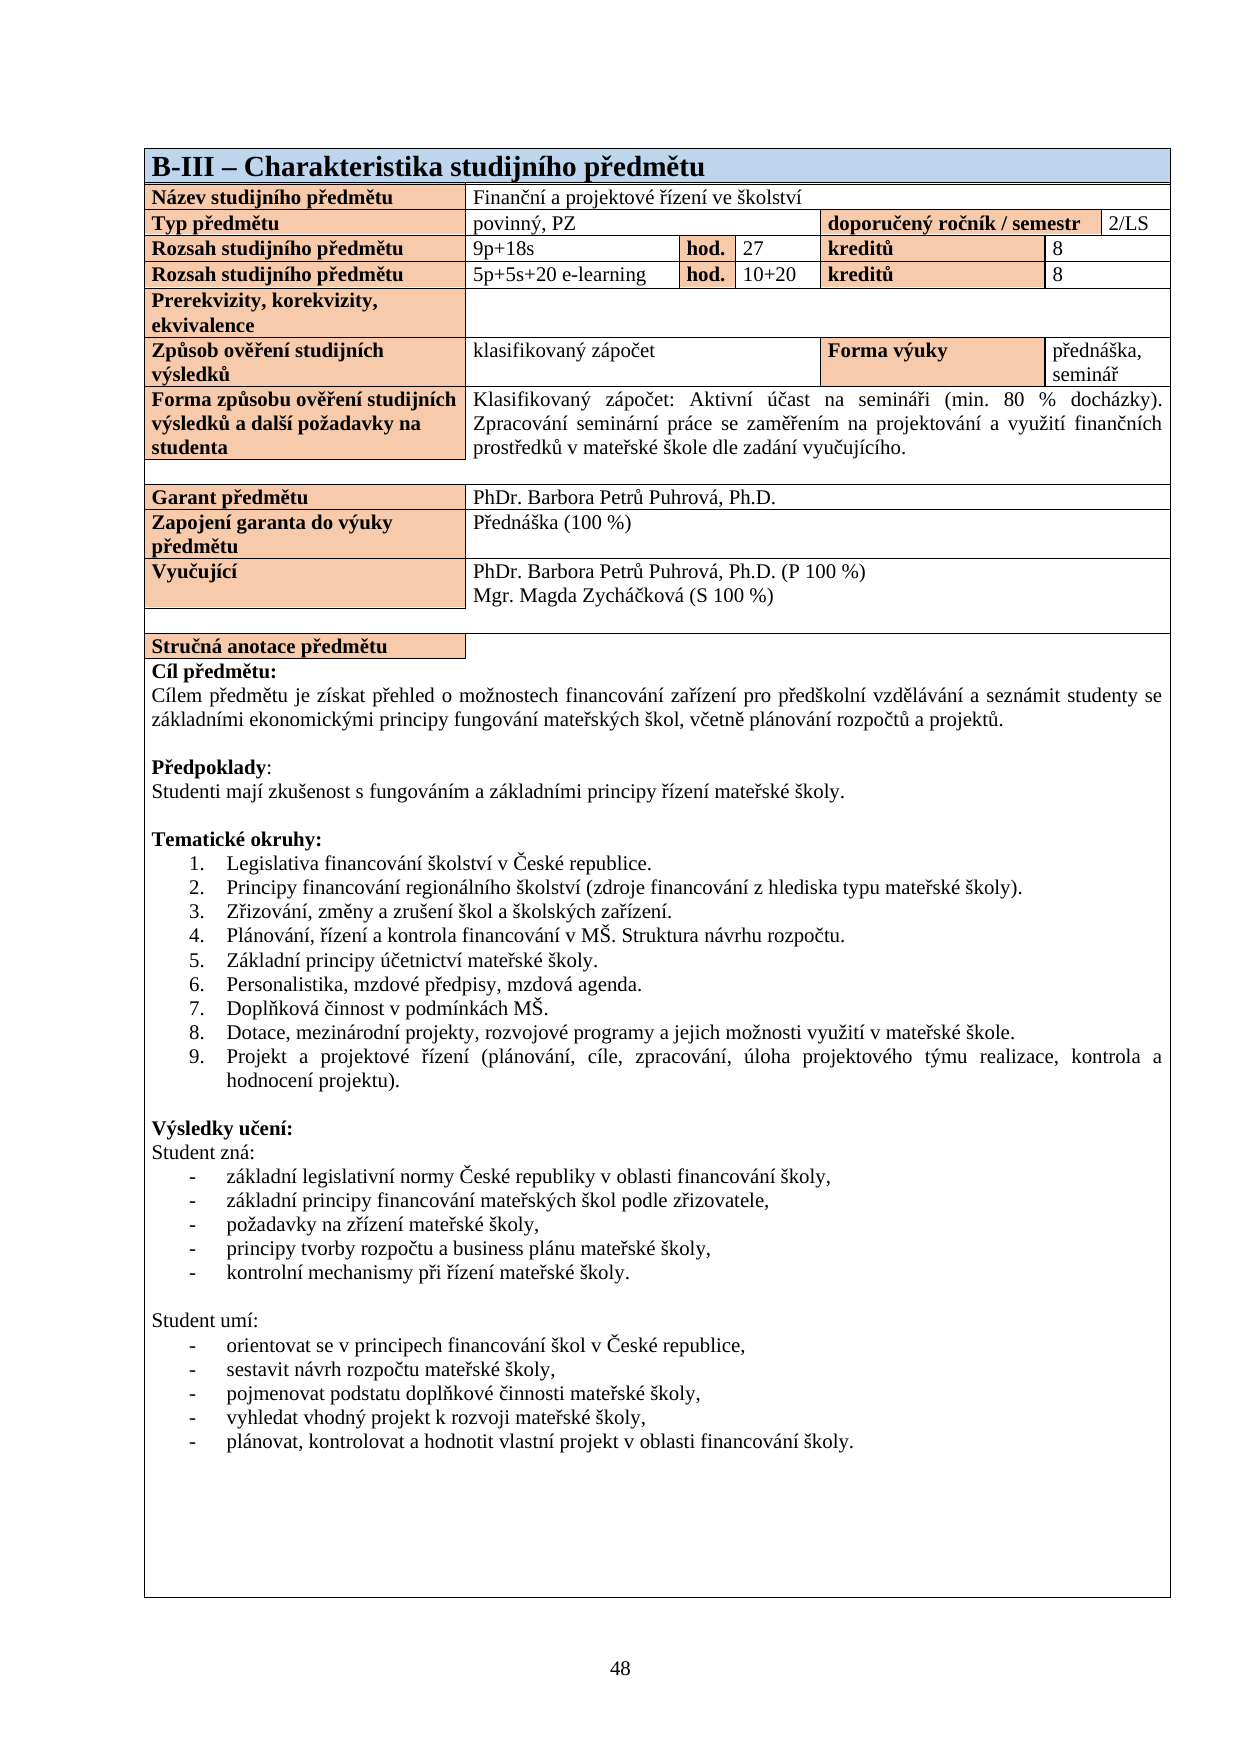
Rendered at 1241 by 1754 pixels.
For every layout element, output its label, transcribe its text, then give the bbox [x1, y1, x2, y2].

table_cell Rozsah studijního předmětu [145, 262, 465, 287]
table_cell 9p+18s [466, 236, 679, 261]
table_cell 8 [1046, 262, 1170, 287]
table_cell Vyučující [145, 559, 465, 607]
table_cell Prerekvizity, korekvizity, ekvivalence [145, 289, 465, 337]
table_cell PhDr. Barbora Petrů Puhrová, Ph.D. [466, 485, 1170, 509]
table_cell Stručná anotace předmětu [145, 634, 465, 658]
table_cell [466, 634, 1170, 658]
table_cell [145, 459, 1170, 484]
table_cell Forma výuky [821, 338, 1044, 386]
table_cell přednáška, seminář [1046, 338, 1170, 386]
table_cell Zapojení garanta do výuky předmětu [145, 510, 465, 558]
table_cell Klasifikovaný zápočet: Aktivní účast na semináři (min. 80 % docházky). Zpracování seminární práce se zaměřením na projektování a využití finančních prostředků v mateřské škole dle zadání vyučujícího. [466, 387, 1170, 459]
table_cell Garant předmětu [145, 485, 465, 509]
table_cell Typ předmětu [145, 210, 465, 234]
table_cell 5p+5s+20 e-learning [466, 262, 679, 287]
table_cell kreditů [821, 262, 1044, 287]
table_cell Forma způsobu ověření studijních výsledků a další požadavky na studenta [145, 387, 465, 459]
table_cell Rozsah studijního předmětu [145, 236, 465, 261]
table_cell 27 [736, 236, 820, 261]
table_cell povinný, PZ [466, 210, 820, 234]
table_cell kreditů [821, 236, 1044, 261]
table_cell PhDr. Barbora Petrů Puhrová, Ph.D. (P 100 %) Mgr. Magda Zycháčková (S 100 %) [466, 559, 1170, 607]
table_cell Název studijního předmětu [145, 185, 465, 209]
table_cell [466, 289, 1170, 337]
table_cell 10+20 [736, 262, 820, 287]
table_cell [145, 608, 1170, 633]
table_cell 2/LS [1102, 210, 1170, 234]
table_cell Způsob ověření studijních výsledků [145, 338, 465, 386]
table_cell 8 [1046, 236, 1170, 261]
table_cell Přednáška (100 %) [466, 510, 1170, 558]
table_cell klasifikovaný zápočet [466, 338, 820, 386]
table_cell hod. [680, 236, 735, 261]
table_cell doporučený ročník / semestr [821, 210, 1101, 234]
table_header B-III – Charakteristika studijního předmětu [145, 149, 1170, 182]
table_cell Finanční a projektové řízení ve školství [466, 185, 1170, 209]
table_cell Cíl předmětu: Cílem předmětu je získat přehled o možnostech financování zařízení pro předškolní vzdělávání a seznámit studenty se základními ekonomickými principy fungování mateřských škol, včetně plánování rozpočtů a projektů. Předpoklady: Studenti mají zkušenost s fungováním a základními principy řízení mateřské školy. Tematické okruhy: Legislativa financování školství v České republice. Principy financování regionálního školství (zdroje financování z hlediska typu mateřské školy). Zřizování, změny a zrušení škol a školských zařízení. Plánování, řízení a kontrola financování v MŠ. Struktura návrhu rozpočtu. Základní principy účetnictví mateřské školy. Personalistika, mzdové předpisy, mzdová agenda. Doplňková činnost v podmínkách MŠ. Dotace, mezinárodní projekty, rozvojové programy a jejich možnosti využití v mateřské škole. Projekt a projektové řízení (plánování, cíle, zpracování, úloha projektového týmu realizace, kontrola a hodnocení projektu). Výsledky učení: Student zná: základní legislativní normy České republiky v oblasti financování školy, základní principy financování mateřských škol podle zřizovatele, požadavky na zřízení mateřské školy, principy tvorby rozpočtu a business plánu mateřské školy, kontrolní mechanismy při řízení mateřské školy. Student umí: orientovat se v principech financování škol v České republice, sestavit návrh rozpočtu mateřské školy, pojmenovat podstatu doplňkové činnosti mateřské školy, vyhledat vhodný projekt k rozvoji mateřské školy, plánovat, kontrolovat a hodnotit vlastní projekt v oblasti financování školy. [145, 658, 1170, 1597]
table_cell hod. [680, 262, 735, 287]
